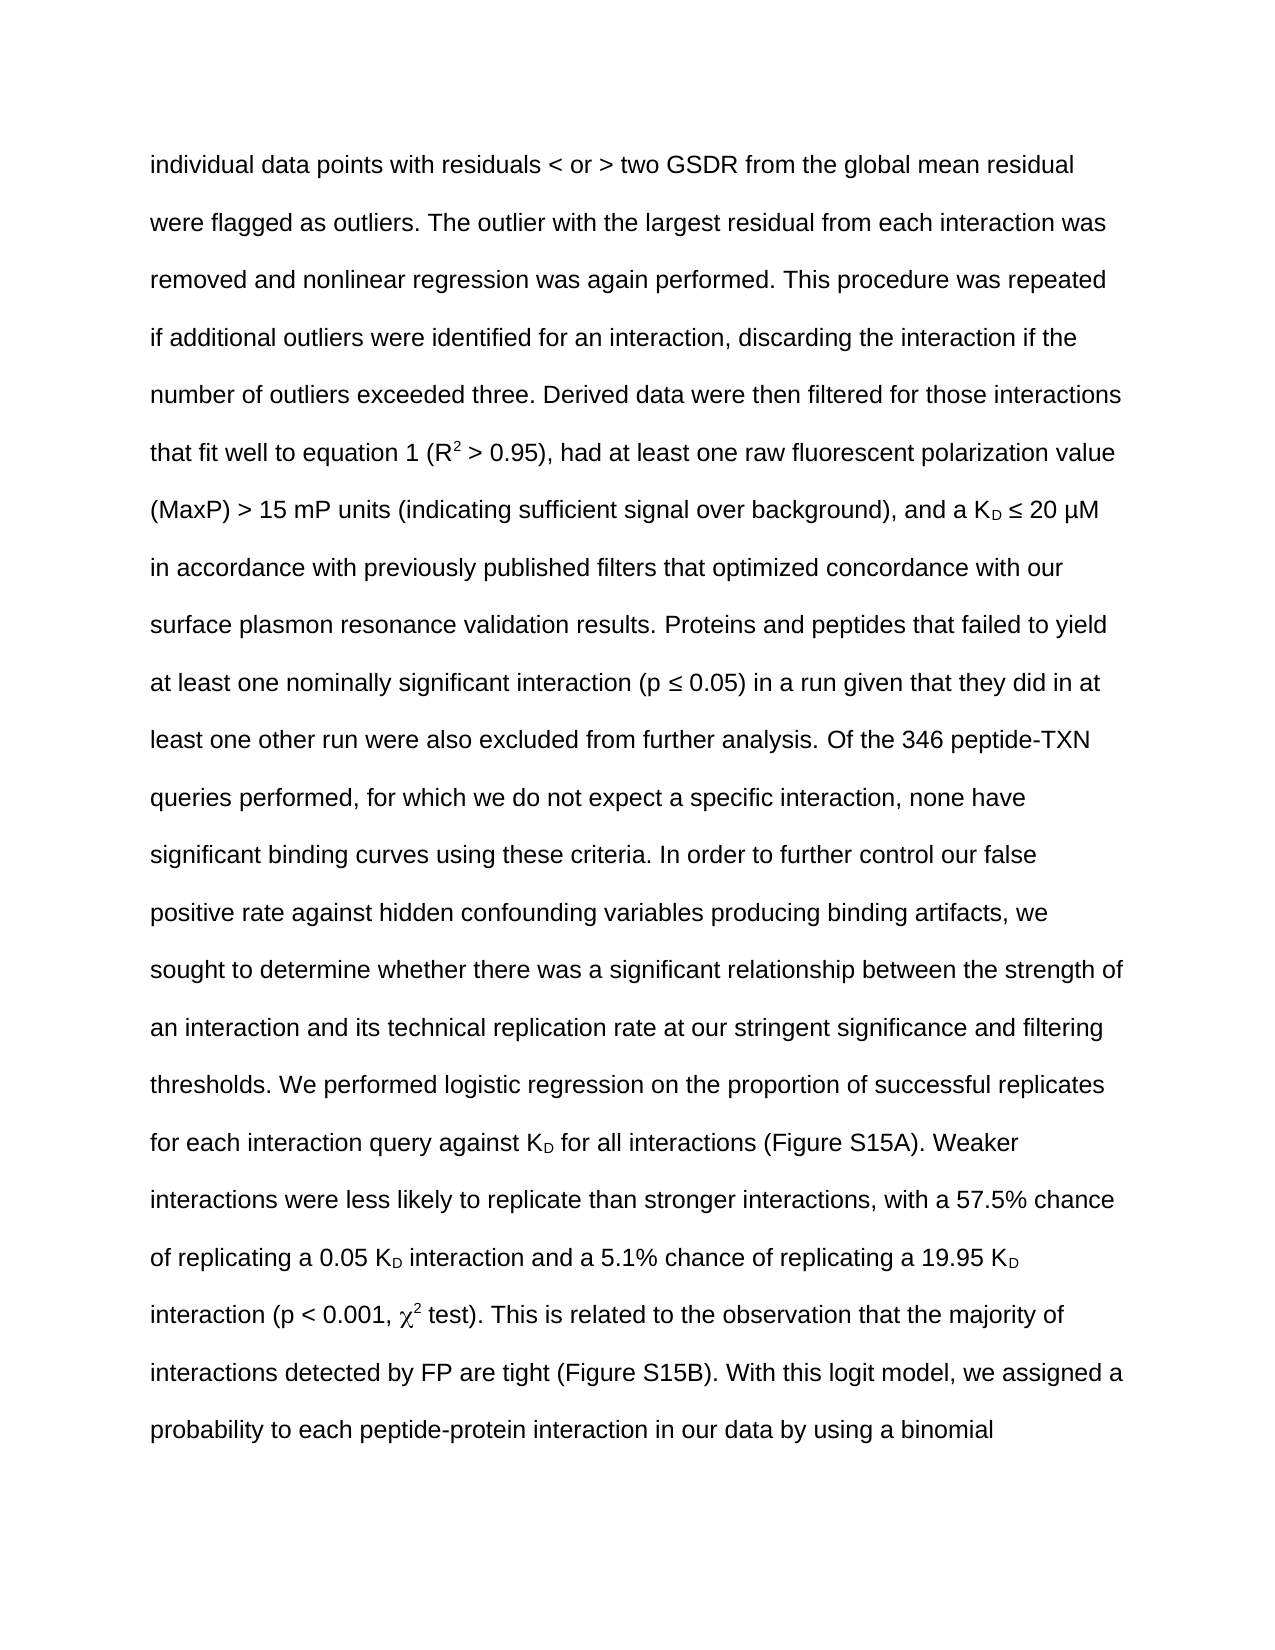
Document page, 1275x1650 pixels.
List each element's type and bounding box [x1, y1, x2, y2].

text [150, 150, 1125, 1444]
